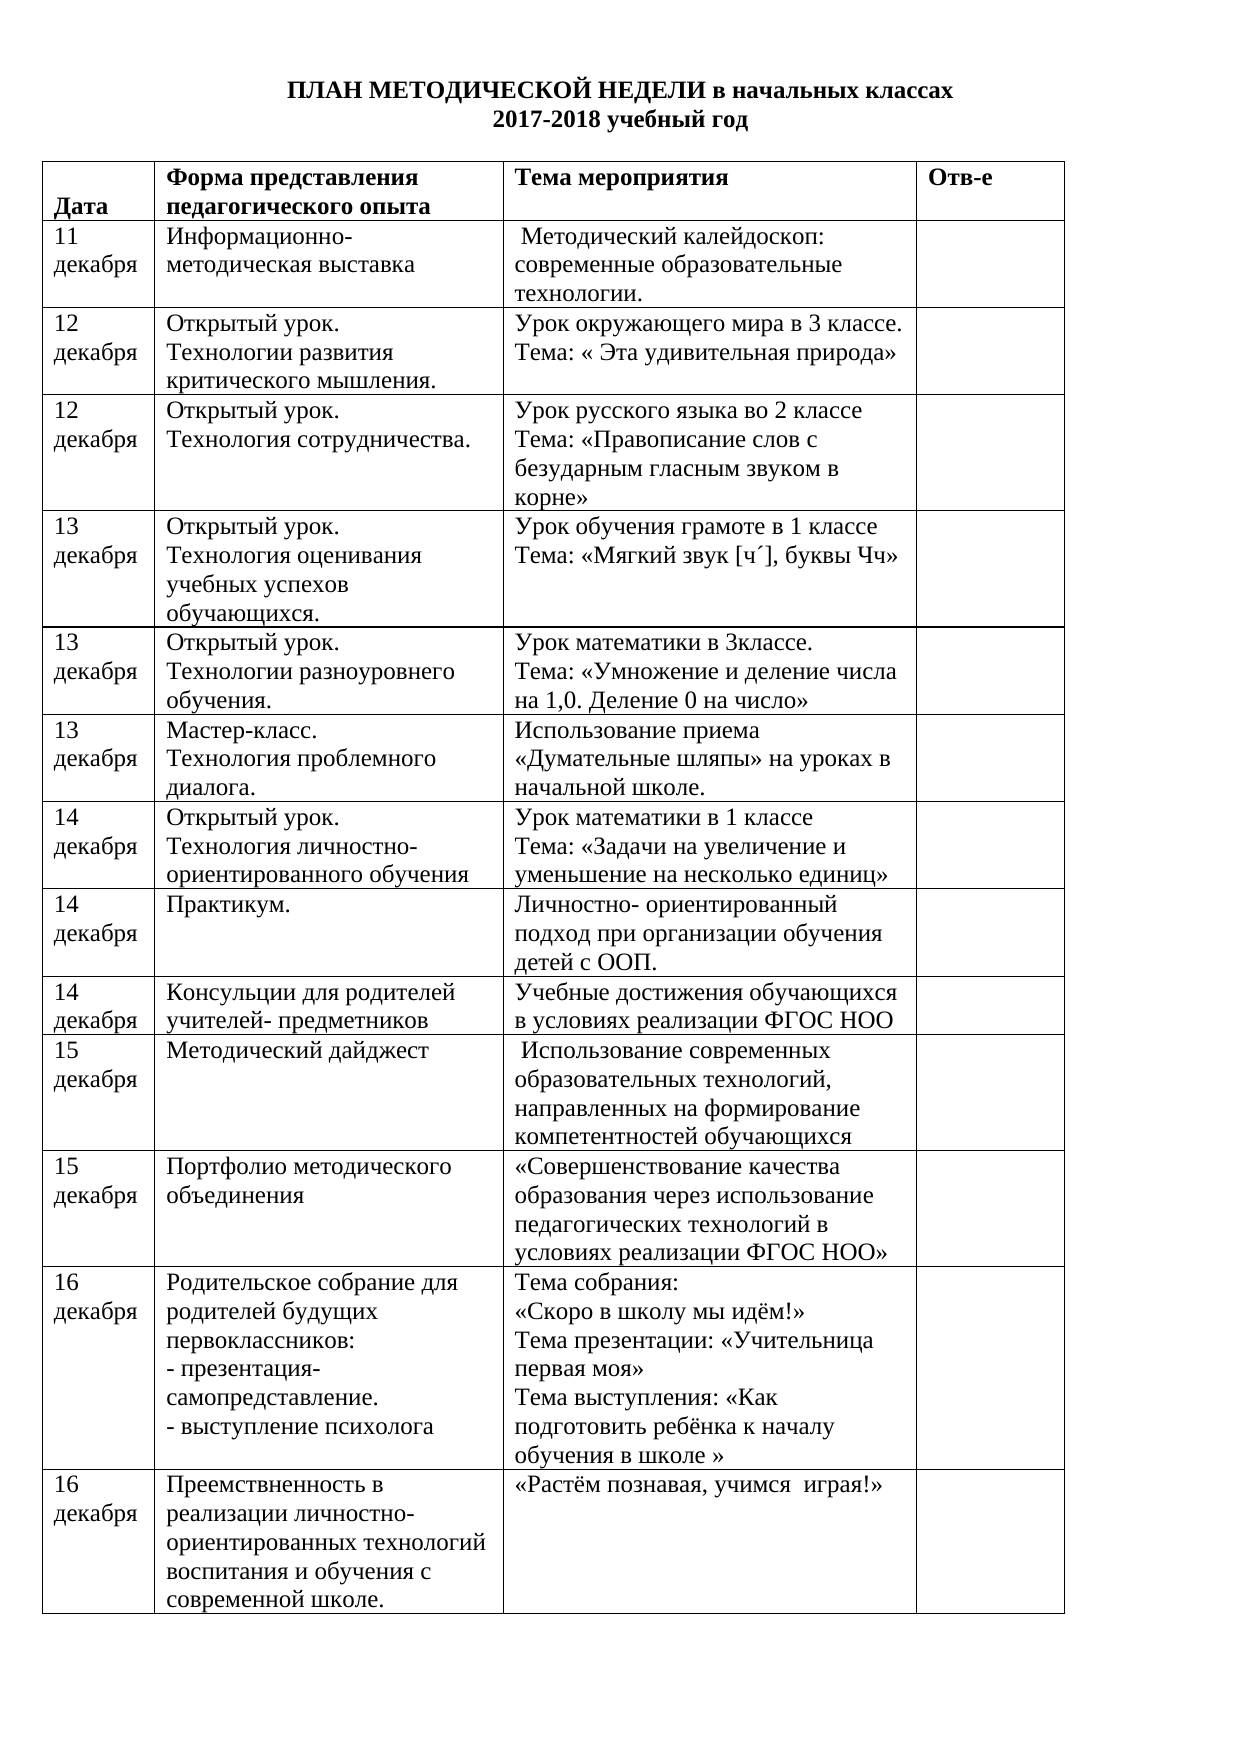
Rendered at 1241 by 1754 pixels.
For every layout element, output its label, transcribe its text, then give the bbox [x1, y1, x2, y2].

table_cell [917, 802, 1064, 888]
table_header Дата [43, 162, 154, 220]
table_cell 13 декабря [43, 628, 154, 714]
table_header Тема мероприятия [504, 162, 916, 220]
table_cell [917, 1151, 1064, 1266]
table_header Форма представления педагогического опыта [155, 162, 503, 220]
table_cell Информационно- методическая выставка [155, 221, 503, 307]
table_cell 16 декабря [43, 1470, 154, 1613]
table_cell 14 декабря [43, 802, 154, 888]
table_cell Портфолио методического объединения [155, 1151, 503, 1266]
table_cell Преемствненность в реализации личностно- ориентированных технологий воспитания и обучения с современной школе. [155, 1470, 503, 1613]
table_cell [917, 1470, 1064, 1613]
table_cell Открытый урок. Технология оценивания учебных успехов обучающихся. [155, 511, 503, 626]
table_cell Урок русского языка во 2 классе Тема: «Правописание слов с безударным гласным звуком в корне» [504, 395, 916, 510]
table_cell [917, 889, 1064, 976]
table_cell Методический калейдоскоп: современные образовательные технологии. [504, 221, 916, 307]
table_cell Учебные достижения обучающихся в условиях реализации ФГОС НОО [504, 977, 916, 1034]
table_cell Открытый урок. Технологии развития критического мышления. [155, 308, 503, 394]
table_cell Урок математики в 1 классе Тема: «Задачи на увеличение и уменьшение на несколько единиц» [504, 802, 916, 888]
table_cell Использование современных образовательных технологий, направленных на формирование компетентностей обучающихся [504, 1035, 916, 1150]
table_cell Открытый урок. Технологии разноуровнего обучения. [155, 628, 503, 714]
table_cell Урок обучения грамоте в 1 классе Тема: «Мягкий звук [ч´], буквы Чч» [504, 511, 916, 626]
table_cell [917, 308, 1064, 394]
table_header Отв-е [917, 162, 1064, 220]
text 2017-2018 учебный год [75, 104, 1165, 132]
table_cell Тема собрания: «Скоро в школу мы идём!» Тема презентации: «Учительница первая моя» Тема выступления: «Как подготовить ребёнка к началу обучения в школе » [504, 1267, 916, 1468]
table_cell Открытый урок. Технология личностно- ориентированного обучения [155, 802, 503, 888]
table_cell Урок окружающего мира в 3 классе. Тема: « Эта удивительная природа» [504, 308, 916, 394]
table_cell 14 декабря [43, 977, 154, 1034]
table_cell 12 декабря [43, 308, 154, 394]
table_cell 15 декабря [43, 1035, 154, 1150]
table_cell 13 декабря [43, 511, 154, 626]
table_cell Практикум. [155, 889, 503, 976]
table_cell Консульции для родителей учителей- предметников [155, 977, 503, 1034]
table_cell «Растём познавая, учимся играя!» [504, 1470, 916, 1613]
table_cell «Совершенствование качества образования через использование педагогических технологий в условиях реализации ФГОС НОО» [504, 1151, 916, 1266]
table_cell Личностно- ориентированный подход при организации обучения детей с ООП. [504, 889, 916, 976]
table_cell [917, 221, 1064, 307]
table_cell Урок математики в 3классе. Тема: «Умножение и деление числа на 1,0. Деление 0 на число» [504, 628, 916, 714]
table_cell 13 декабря [43, 715, 154, 801]
table_cell 15 декабря [43, 1151, 154, 1266]
table_cell [917, 1267, 1064, 1468]
table_cell [917, 628, 1064, 714]
table_cell Методический дайджест [155, 1035, 503, 1150]
table_cell Использование приема «Думательные шляпы» на уроках в начальной школе. [504, 715, 916, 801]
table_cell [917, 977, 1064, 1034]
text ПЛАН МЕТОДИЧЕСКОЙ НЕДЕЛИ в начальных классах [75, 75, 1165, 104]
table_cell Родительское собрание для родителей будущих первоклассников: - презентация- самопредставление. - выступление психолога [155, 1267, 503, 1468]
table_cell 16 декабря [43, 1267, 154, 1468]
table_cell Мастер-класс. Технология проблемного диалога. [155, 715, 503, 801]
table_cell 12 декабря [43, 395, 154, 510]
table_cell [917, 511, 1064, 626]
table_cell [917, 395, 1064, 510]
table_cell [917, 1035, 1064, 1150]
table_cell [917, 715, 1064, 801]
table_cell Открытый урок. Технология сотрудничества. [155, 395, 503, 510]
table_cell 14 декабря [43, 889, 154, 976]
table_cell 11 декабря [43, 221, 154, 307]
